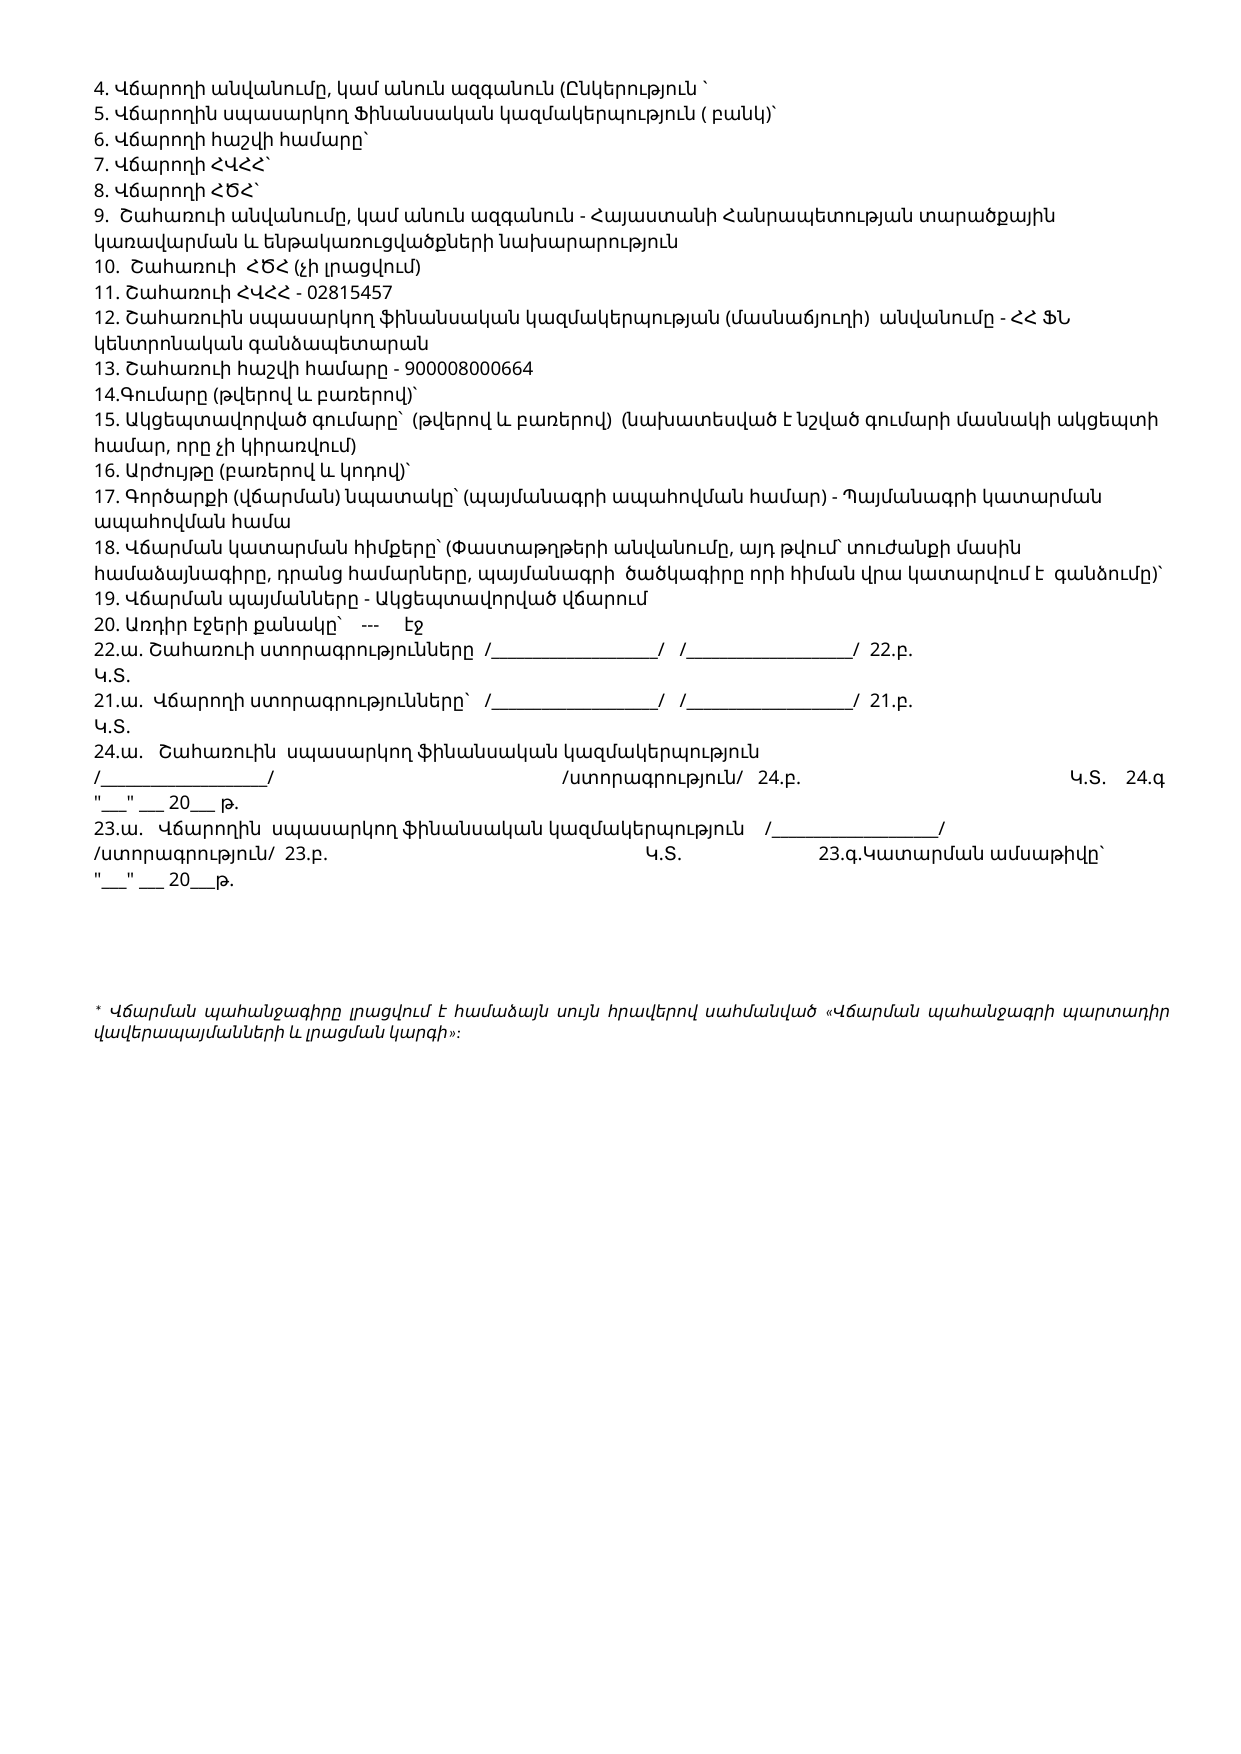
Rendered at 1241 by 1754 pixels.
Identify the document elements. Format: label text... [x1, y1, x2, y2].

text * Վճարման պահանջագիրը լրացվում է համաձայն սույն հրավերով սահմանված «Վճարման պահանջագրի պարտադիր վավերապայմանների և լրացման կարգի»: [94, 1002, 1171, 1042]
